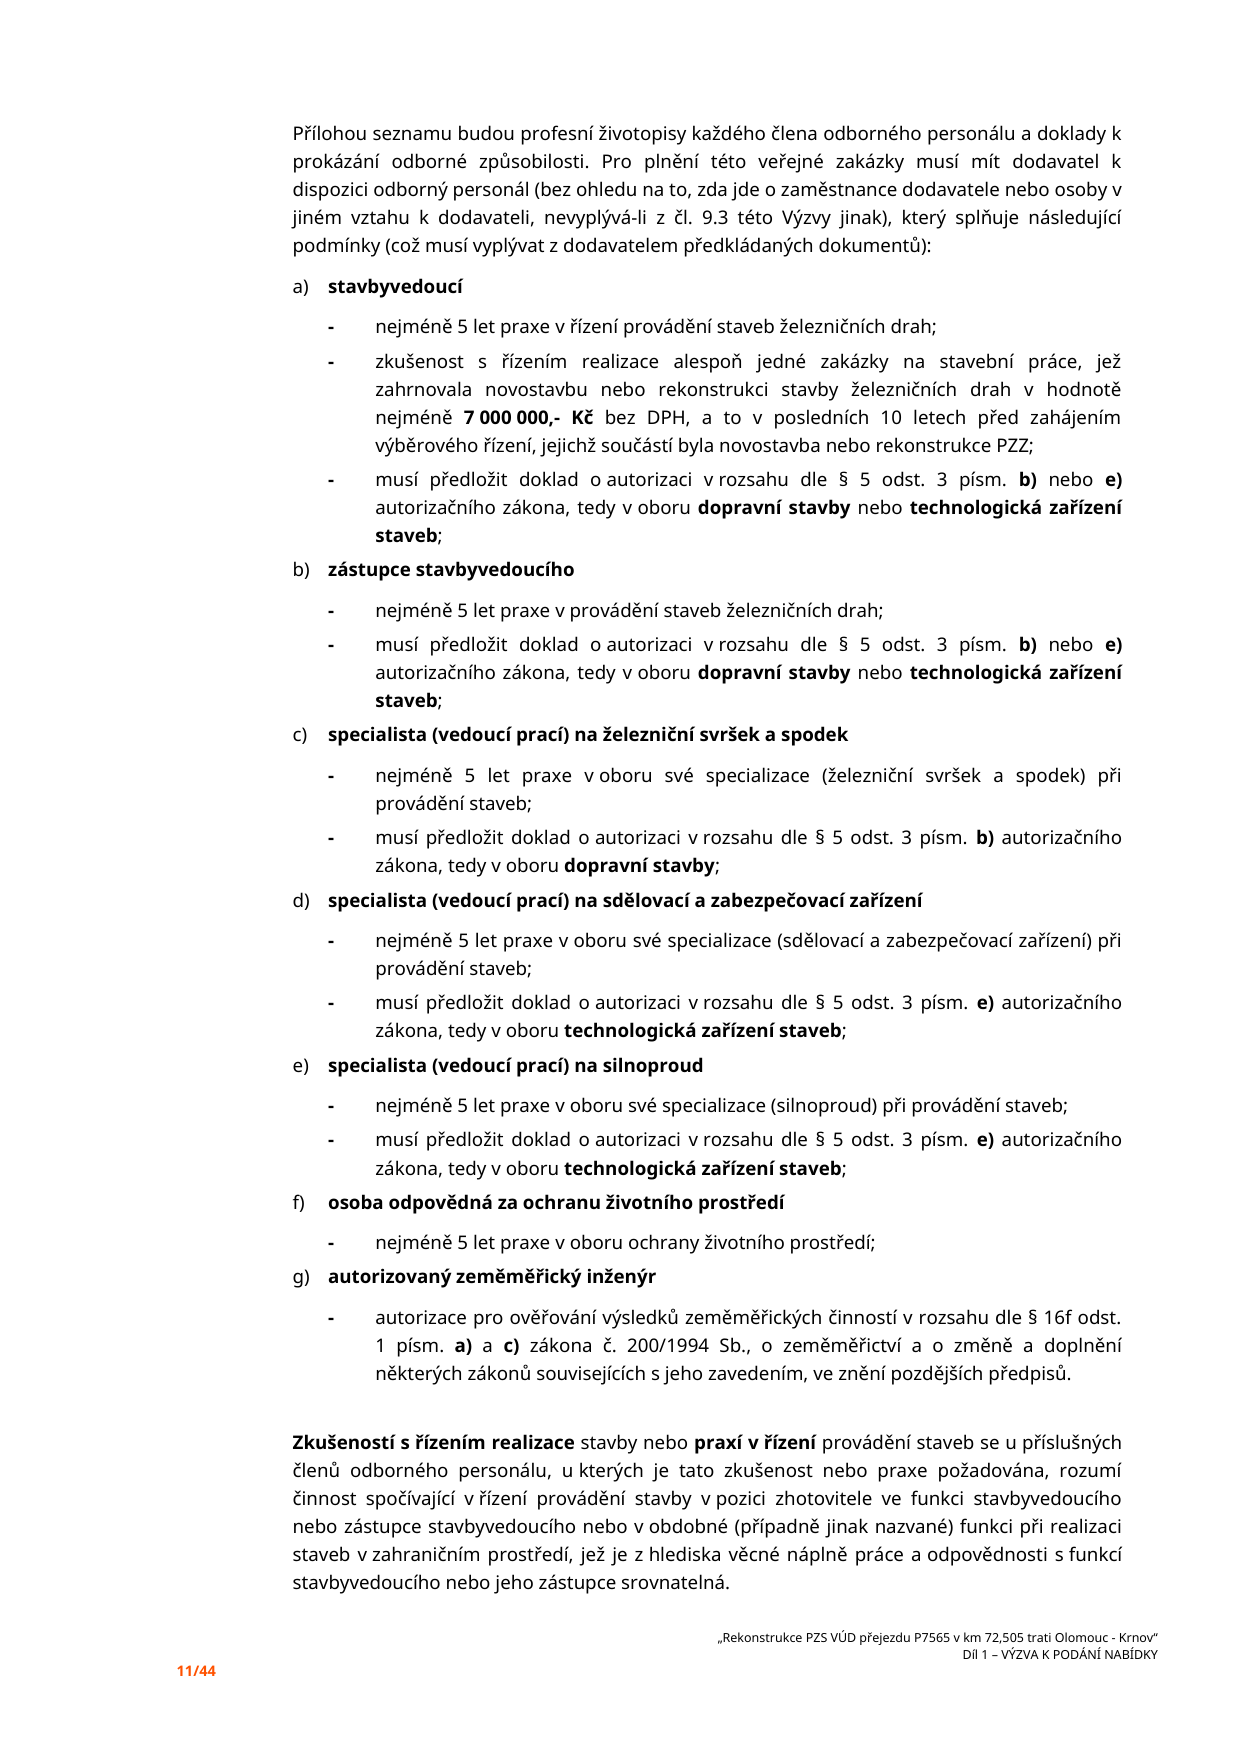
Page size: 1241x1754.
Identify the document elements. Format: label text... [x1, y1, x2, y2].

text nejméně 5 let praxe v oboru své specializace (sdělovací a zabezpečovací zařízení) při provádění staveb; [328, 927, 1122, 981]
text zkušenost s řízením realizace alespoň jedné zakázky na stavební práce, jež zahrnovala novostavbu nebo rekonstrukci stavby železničních drah v hodnotě nejméně 7 000 000,- Kč bez DPH, a to v posledních 10 letech před zahájením výběrového řízení, jejichž součástí byla novostavba nebo rekonstrukce PZZ; [328, 348, 1122, 458]
text musí předložit doklad o autorizaci v rozsahu dle § 5 odst. 3 písm. b) autorizačního zákona, tedy v oboru dopravní stavby; [328, 824, 1122, 878]
text Přílohou seznamu budou profesní životopisy každého člena odborného personálu a doklady k prokázání odborné způsobilosti. Pro plnění této veřejné zakázky musí mít dodavatel k dispozici odborný personál (bez ohledu na to, zda jde o zaměstnance dodavatele nebo osoby v jiném vztahu k dodavateli, nevyplývá-li z čl. 9.3 této Výzvy jinak), který splňuje následující podmínky (což musí vyplývat z dodavatelem předkládaných dokumentů): [292, 121, 1122, 258]
text Zkušeností s řízením realizace stavby nebo praxí v řízení provádění staveb se u příslušných členů odborného personálu, u kterých je tato zkušenost nebo praxe požadována, rozumí činnost spočívající v řízení provádění stavby v pozici zhotovitele ve funkci stavbyvedoucího nebo zástupce stavbyvedoucího nebo v obdobné (případně jinak nazvané) funkci při realizaci staveb v zahraničním prostředí, jež je z hlediska věcné náplně práce a odpovědnosti s funkcí stavbyvedoucího nebo jeho zástupce srovnatelná. [292, 1429, 1122, 1594]
text specialista (vedoucí prací) na železniční svršek a spodek [292, 722, 1122, 747]
text nejméně 5 let praxe v oboru své specializace (silnoproud) při provádění staveb; [328, 1092, 1122, 1118]
text musí předložit doklad o autorizaci v rozsahu dle § 5 odst. 3 písm. b) nebo e) autorizačního zákona, tedy v oboru dopravní stavby nebo technologická zařízení staveb; [328, 631, 1122, 713]
text musí předložit doklad o autorizaci v rozsahu dle § 5 odst. 3 písm. e) autorizačního zákona, tedy v oboru technologická zařízení staveb; [328, 1127, 1122, 1180]
text specialista (vedoucí prací) na sdělovací a zabezpečovací zařízení [292, 887, 1122, 912]
text autorizovaný zeměměřický inženýr [292, 1264, 1122, 1289]
text autorizace pro ověřování výsledků zeměměřických činností v rozsahu dle § 16f odst. 1 písm. a) a c) zákona č. 200/1994 Sb., o zeměměřictví a o změně a doplnění některých zákonů souvisejících s jeho zavedením, ve znění pozdějších předpisů. [328, 1304, 1122, 1386]
text musí předložit doklad o autorizaci v rozsahu dle § 5 odst. 3 písm. e) autorizačního zákona, tedy v oboru technologická zařízení staveb; [328, 990, 1122, 1043]
list stavbyvedoucí [292, 273, 1122, 299]
text nejméně 5 let praxe v provádění staveb železničních drah; [328, 597, 1122, 623]
text specialista (vedoucí prací) na silnoproud [292, 1052, 1122, 1077]
text nejméně 5 let praxe v oboru své specializace (železniční svršek a spodek) při provádění staveb; [328, 762, 1122, 816]
text osoba odpovědná za ochranu životního prostředí [292, 1189, 1122, 1214]
text nejméně 5 let praxe v řízení provádění staveb železničních drah; [328, 314, 1122, 339]
text zástupce stavbyvedoucího [292, 557, 1122, 582]
text nejméně 5 let praxe v oboru ochrany životního prostředí; [328, 1229, 1122, 1255]
text musí předložit doklad o autorizaci v rozsahu dle § 5 odst. 3 písm. b) nebo e) autorizačního zákona, tedy v oboru dopravní stavby nebo technologická zařízení staveb; [328, 466, 1122, 548]
